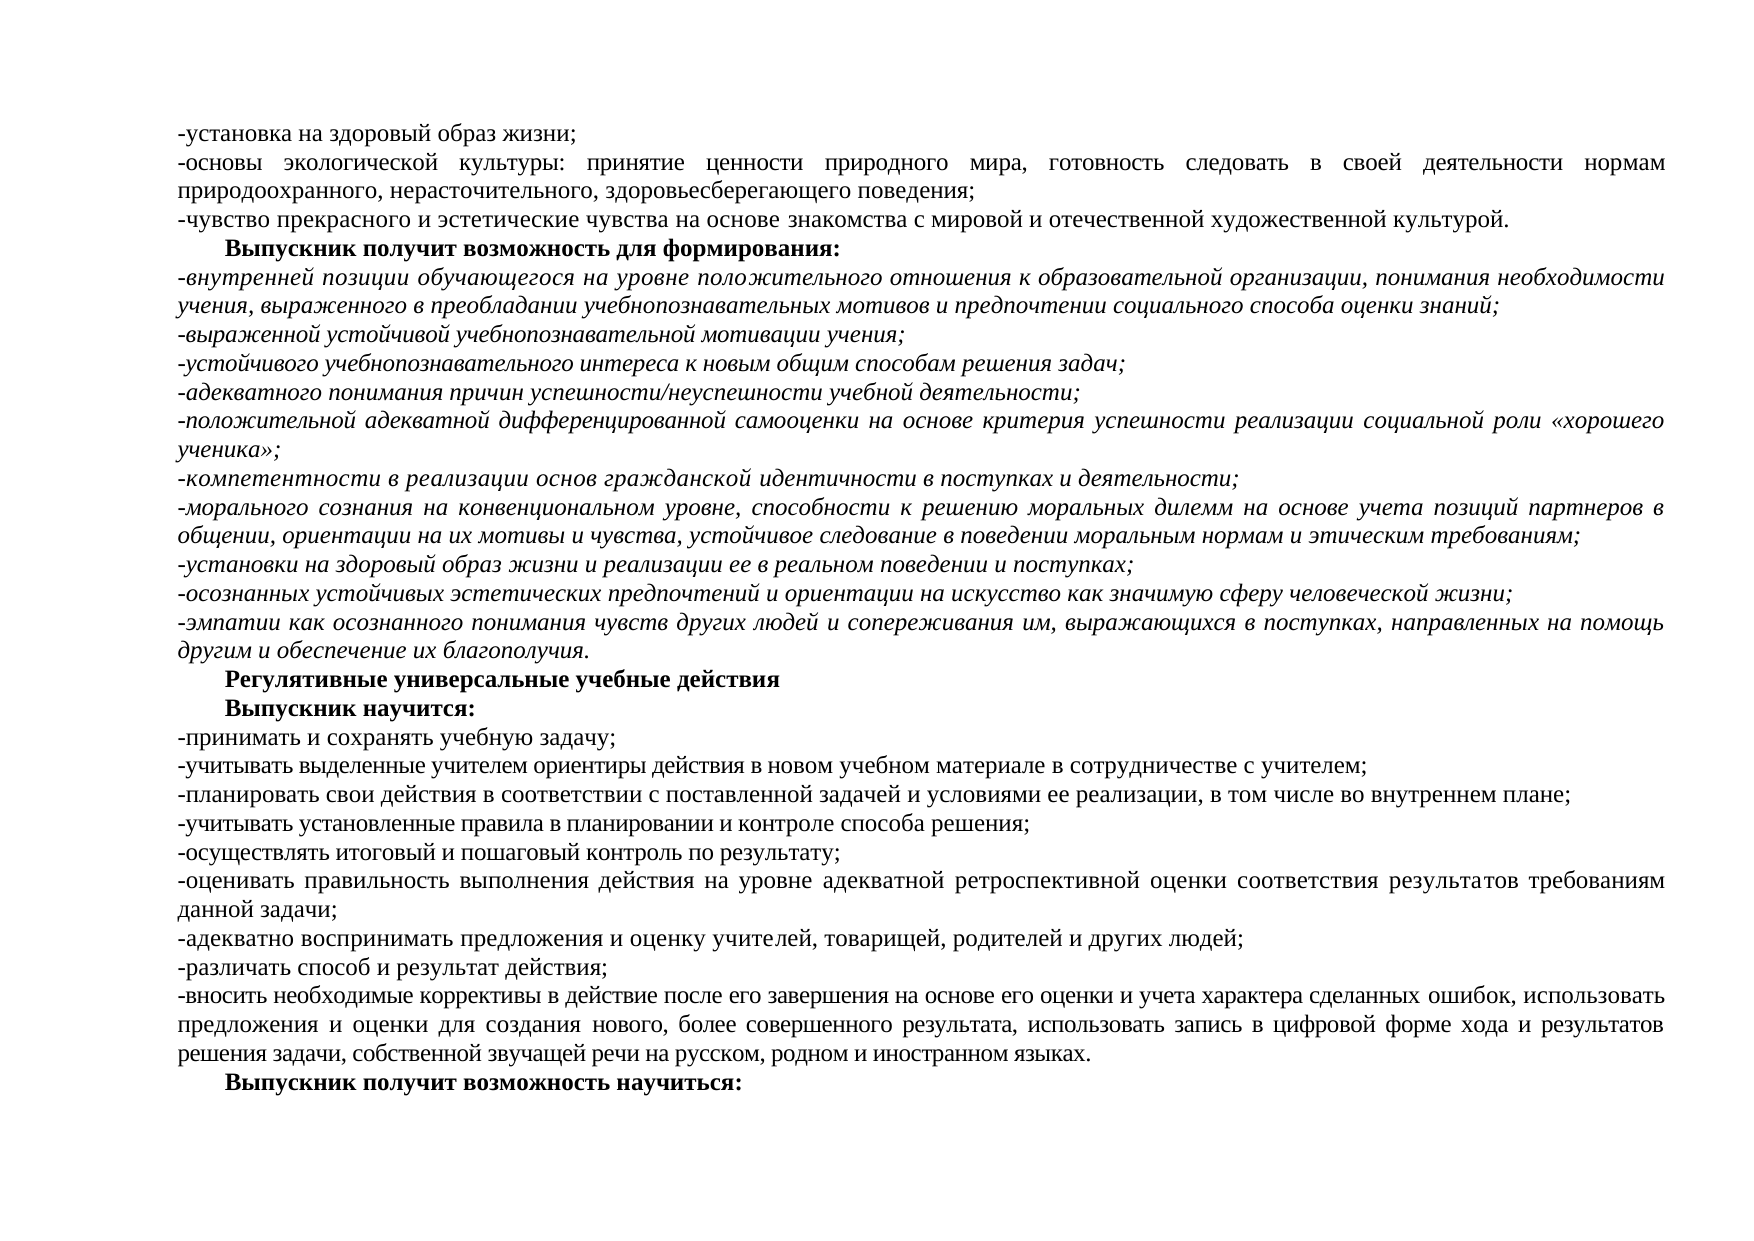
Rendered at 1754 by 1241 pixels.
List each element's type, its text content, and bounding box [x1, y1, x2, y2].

text -принимать и сохранять учебную задачу; [177, 722, 1665, 751]
text -эмпатии как осознанного понимания чувств других людей и сопереживания им, выражающихся в поступках, направленных на помощь другим и обеспечение их благополучия. [177, 607, 1665, 664]
text -установки на здоровый образ жизни и реализации ее в реальном поведении и поступках; [177, 549, 1665, 578]
text -осознанных устойчивых эстетических предпочтений и ориентации на искусство как значимую сферу человеческой жизни; [177, 578, 1665, 607]
text -выраженной устойчивой учебно­познавательной мотивации учения; [177, 319, 1665, 348]
text -адекватного понимания причин успешности/неуспешности учебной деятельности; [177, 377, 1665, 406]
text -устойчивого учебно­познавательного интереса к новым общим способам решения задач; [177, 348, 1665, 377]
text -вносить необходимые коррективы в действие после его завершения на основе его оценки и учета характера сделанных ошибок, использовать предложения и оценки для создания нового, более совершенного результата, использовать запись в цифровой форме хода и результатов решения задачи, собственной звучащей речи на русском, родном и иностранном языках. [177, 981, 1665, 1067]
text -учитывать выделенные учителем ориентиры действия в новом учебном материале в сотрудничестве с учителем; [177, 751, 1665, 779]
text Выпускник получит возможность научиться: [177, 1067, 1665, 1096]
text -основы экологической культуры: принятие ценности природного мира, готовность следовать в своей деятельности нормам природоохранного, нерасточительного, здоровьесберегающего поведения; [177, 147, 1665, 204]
text -адекватно воспринимать предложения и оценку учителей, товарищей, родителей и других людей; [177, 923, 1665, 952]
text -чувство прекрасного и эстетические чувства на основе знакомства с мировой и отечественной художественной культурой. [177, 204, 1665, 233]
text -планировать свои действия в соответствии с поставленной задачей и условиями ее реализации, в том числе во внутреннем плане; [177, 779, 1665, 808]
text -морального сознания на конвенциональном уровне, способности к решению моральных дилемм на основе учета позиций партнеров в общении, ориентации на их мотивы и чувства, устойчивое следование в поведении моральным нормам и этическим требованиям; [177, 492, 1665, 549]
text -положительной адекватной дифференцированной самооценки на основе критерия успешности реализации социальной роли «хорошего ученика»; [177, 406, 1665, 463]
text -оценивать правильность выполнения действия на уровне адекватной ретроспективной оценки соответствия результатов требованиям данной задачи; [177, 866, 1665, 923]
text Выпускник получит возможность для формирования: [177, 233, 1665, 262]
text -осуществлять итоговый и пошаговый контроль по результату; [177, 837, 1665, 866]
text -компетентности в реализации основ гражданской идентичности в поступках и деятельности; [177, 463, 1665, 492]
text Выпускник научится: [177, 693, 1665, 722]
text -внутренней позиции обучающегося на уровне положительного отношения к образовательной организации, понимания необходимости учения, выраженного в преобладании учебно­познавательных мотивов и предпочтении социального способа оценки знаний; [177, 262, 1665, 319]
text -различать способ и результат действия; [177, 952, 1665, 981]
text -учитывать установленные правила в планировании и контроле способа решения; [177, 808, 1665, 837]
text -установка на здоровый образ жизни; [177, 118, 1665, 147]
text Регулятивные универсальные учебные действия [177, 664, 1665, 693]
